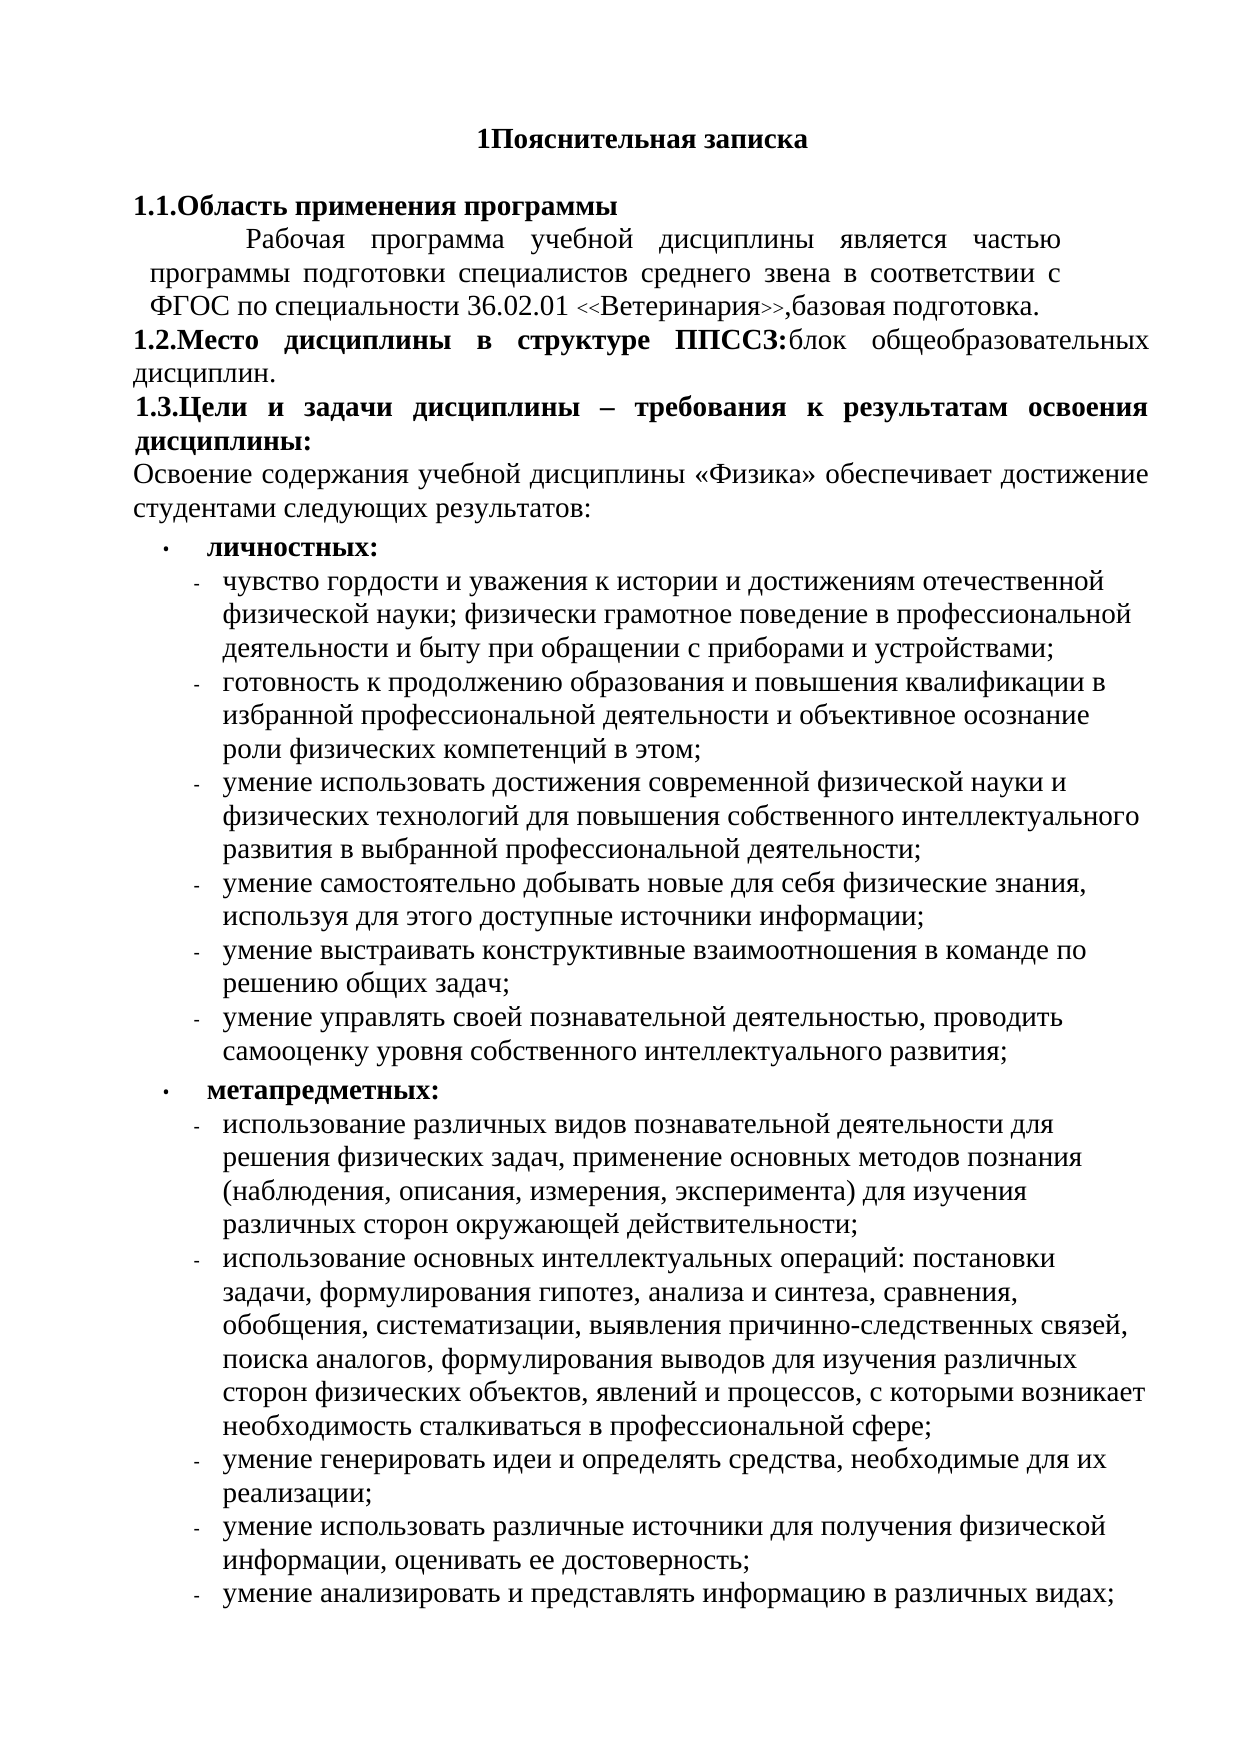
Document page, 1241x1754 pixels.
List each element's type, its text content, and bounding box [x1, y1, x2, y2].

list умение использовать различные источники для получения физической информации, оценивать ее достоверность; [193, 1508, 1149, 1576]
text 1.1.Область применения программы [133, 188, 1151, 221]
list личностных: [133, 529, 1151, 563]
list умение управлять своей познавательной деятельностью, проводить самооценку уровня собственного интеллектуального развития; [193, 999, 1149, 1066]
list чувство гордости и уважения к истории и достижениям отечественной физической науки; физически грамотное поведение в профессиональной деятельности и быту при обращении с приборами и устройствами; [193, 563, 1149, 664]
list умение анализировать и представлять информацию в различных видах; [193, 1576, 1151, 1609]
list умение генерировать идеи и определять средства, необходимые для их реализации; [193, 1441, 1149, 1508]
list умение самостоятельно добывать новые для себя физические знания, используя для этого доступные источники информации; [193, 865, 1149, 932]
text 1.3.Цели и задачи дисциплины – требования к результатам освоения дисциплины: [135, 389, 1149, 456]
text 1.2.Место дисциплины в структуре ППССЗ:блок общеобразовательных дисциплин. [133, 322, 1149, 389]
text Рабочая программа учебной дисциплины является частью программы подготовки специалистов среднего звена в соответствии с ФГОС по специальности 36.02.01 <<Ветеринария>>,базовая подготовка. [149, 221, 1062, 322]
text 1Пояснительная записка [133, 121, 1151, 155]
list использование различных видов познавательной деятельности для решения физических задач, применение основных методов познания (наблюдения, описания, измерения, эксперимента) для изучения различных сторон окружающей действительности; [193, 1106, 1149, 1240]
list умение использовать достижения современной физической науки и физических технологий для повышения собственного интеллектуального развития в выбранной профессиональной деятельности; [193, 764, 1149, 865]
list готовность к продолжению образования и повышения квалификации в избранной профессиональной деятельности и объективное осознание роли физических компетенций в этом; [193, 664, 1149, 764]
list умение выстраивать конструктивные взаимоотношения в команде по решению общих задач; [193, 932, 1149, 999]
list метапредметных: [133, 1072, 1151, 1106]
text Освоение содержания учебной дисциплины «Физика» обеспечивает достижение студентами следующих результатов: [133, 456, 1149, 523]
list использование основных интеллектуальных операций: постановки задачи, формулирования гипотез, анализа и синтеза, сравнения, обобщения, систематизации, выявления причинно-следственных связей, поиска аналогов, формулирования выводов для изучения различных сторон физических объектов, явлений и процессов, с которыми возникает необходимость сталкиваться в профессиональной сфере; [193, 1240, 1149, 1441]
